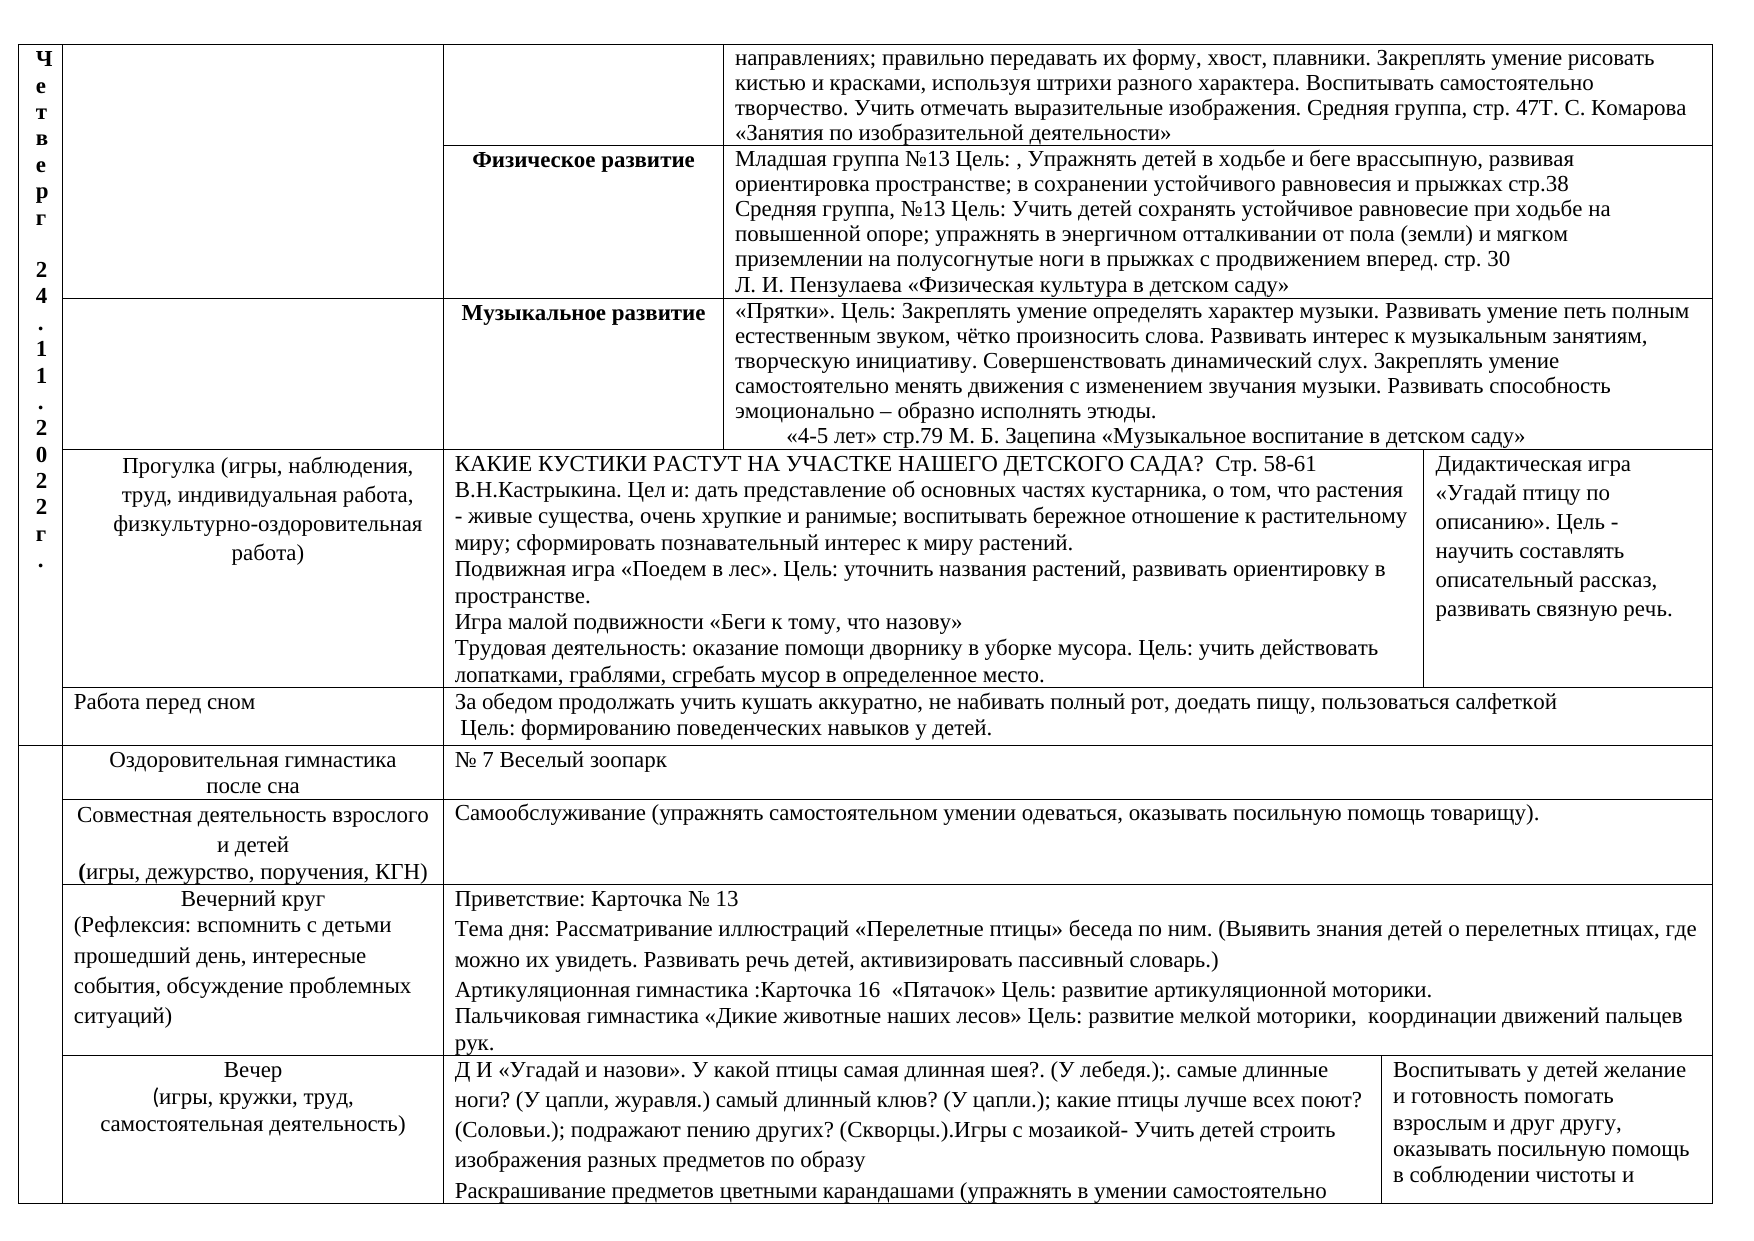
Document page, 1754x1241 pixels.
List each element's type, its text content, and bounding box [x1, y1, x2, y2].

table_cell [444, 45, 723, 145]
table_cell Физическое развитие [444, 146, 723, 298]
table_cell «Прятки». Цель: Закреплять умение определять характер музыки. Развивать умение петь полным естественным звуком, чётко произносить слова. Развивать интерес к музыкальным занятиям, творческую инициативу. Совершенствовать динамический слух. Закреплять умение самостоятельно менять движения с изменением звучания музыки. Развивать способность эмоционально – образно исполнять этюды. «4-5 лет» стр.79 М. Б. Зацепина «Музыкальное воспитание в детском саду» [724, 299, 1712, 449]
table_cell [63, 299, 443, 449]
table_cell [724, 45, 1712, 145]
table_cell Младшая группа №13 Цель: , Упражнять детей в ходьбе и беге врассыпную, развивая ориентировка пространстве; в сохранении устойчивого равновесия и прыжках стр.38 Средняя группа, №13 Цель: Учить детей сохранять устойчивое равновесие при ходьбе на повышенной опоре; упражнять в энергичном отталкивании от пола (земли) и мягком приземлении на полусогнутые ноги в прыжках с продвижением вперед. стр. 30 Л. И. Пензулаева «Физическая культура в детском саду» [724, 146, 1712, 298]
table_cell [444, 1056, 1381, 1203]
table_cell Работа перед сном [63, 688, 443, 745]
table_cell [1382, 1056, 1712, 1203]
table_cell Прогулка (игры, наблюдения, труд, индивидуальная работа, физкультурно-оздоровительная работа) [63, 450, 443, 687]
table_cell Музыкальное развитие [444, 299, 723, 449]
table_cell Оздоровительная гимнастика после сна [63, 746, 443, 798]
table_cell За обедом продолжать учить кушать аккуратно, не набивать полный рот, доедать пищу, пользоваться салфеткой Цель: формированию поведенческих навыков у детей. [444, 688, 1712, 745]
table_cell Самообслуживание (упражнять самостоятельном умении одеваться, оказывать посильную помощь товарищу). [444, 800, 1712, 884]
table_cell Совместная деятельность взрослого и детей (игры, дежурство, поручения, КГН) [63, 800, 443, 884]
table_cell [63, 1056, 443, 1203]
table_cell № 7 Веселый зоопарк [444, 746, 1712, 798]
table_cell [63, 45, 443, 298]
table_cell КАКИЕ КУСТИКИ РАСТУТ НА УЧАСТКЕ НАШЕГО ДЕТСКОГО САДА? Стр. 58-61 В.Н.Кастрыкина. Цел и: дать представление об основных частях кустарника, о том, что растения - живые существа, очень хрупкие и ранимые; воспитывать бережное отношение к растительному миру; сформировать познавательный интерес к миру растений. Подвижная игра «Поедем в лес». Цель: уточнить названия растений, развивать ориентировку в пространстве. Игра малой подвижности «Беги к тому, что назову» Трудовая деятельность: оказание помощи дворнику в уборке мусора. Цель: учить действовать лопатками, граблями, сгребать мусор в определенное место. [444, 450, 1423, 687]
table_cell [19, 746, 62, 1203]
table_cell Дидактическая игра «Угадай птицу по описанию». Цель - научить составлять описательный рассказ, развивать связную речь. [1424, 450, 1712, 687]
table_cell Вечерний круг (Рефлексия: вспомнить с детьми прошедший день, интересные события, обсуждение проблемных ситуаций) [63, 885, 443, 1055]
table_cell Приветствие: Карточка № 13 Тема дня: Рассматривание иллюстраций «Перелетные птицы» беседа по ним. (Выявить знания детей о перелетных птицах, где можно их увидеть. Развивать речь детей, активизировать пассивный словарь.) Артикуляционная гимнастика :Карточка 16 «Пятачок» Цель: развитие артикуляционной моторики. Пальчиковая гимнастика «Дикие животные наших лесов» Цель: развитие мелкой моторики, координации движений пальцев рук. [444, 885, 1712, 1055]
